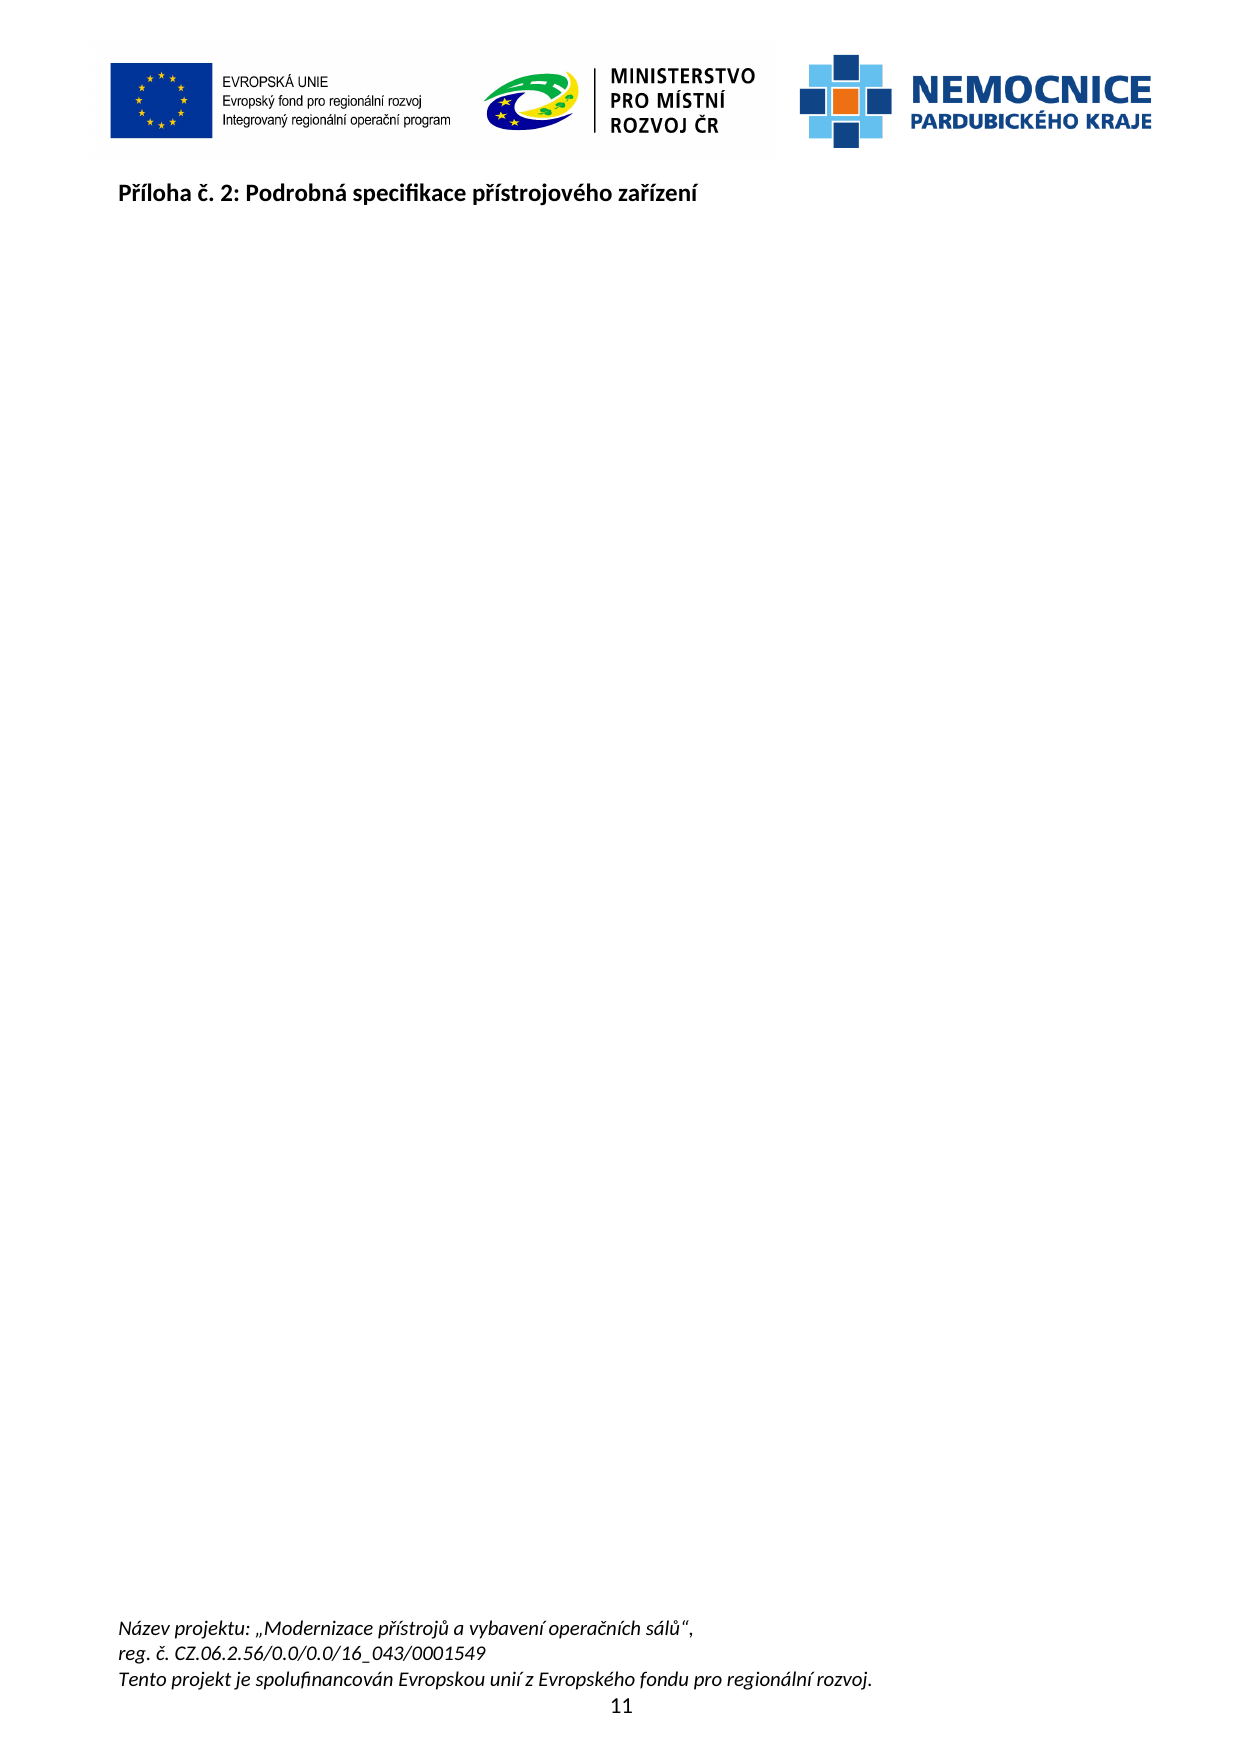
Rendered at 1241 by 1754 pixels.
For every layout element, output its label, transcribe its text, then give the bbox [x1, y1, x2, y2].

text Příloha č. 2: Podrobná specifikace přístrojového zařízení [118, 177, 1122, 208]
picture [88, 37, 777, 163]
picture [798, 53, 1152, 149]
